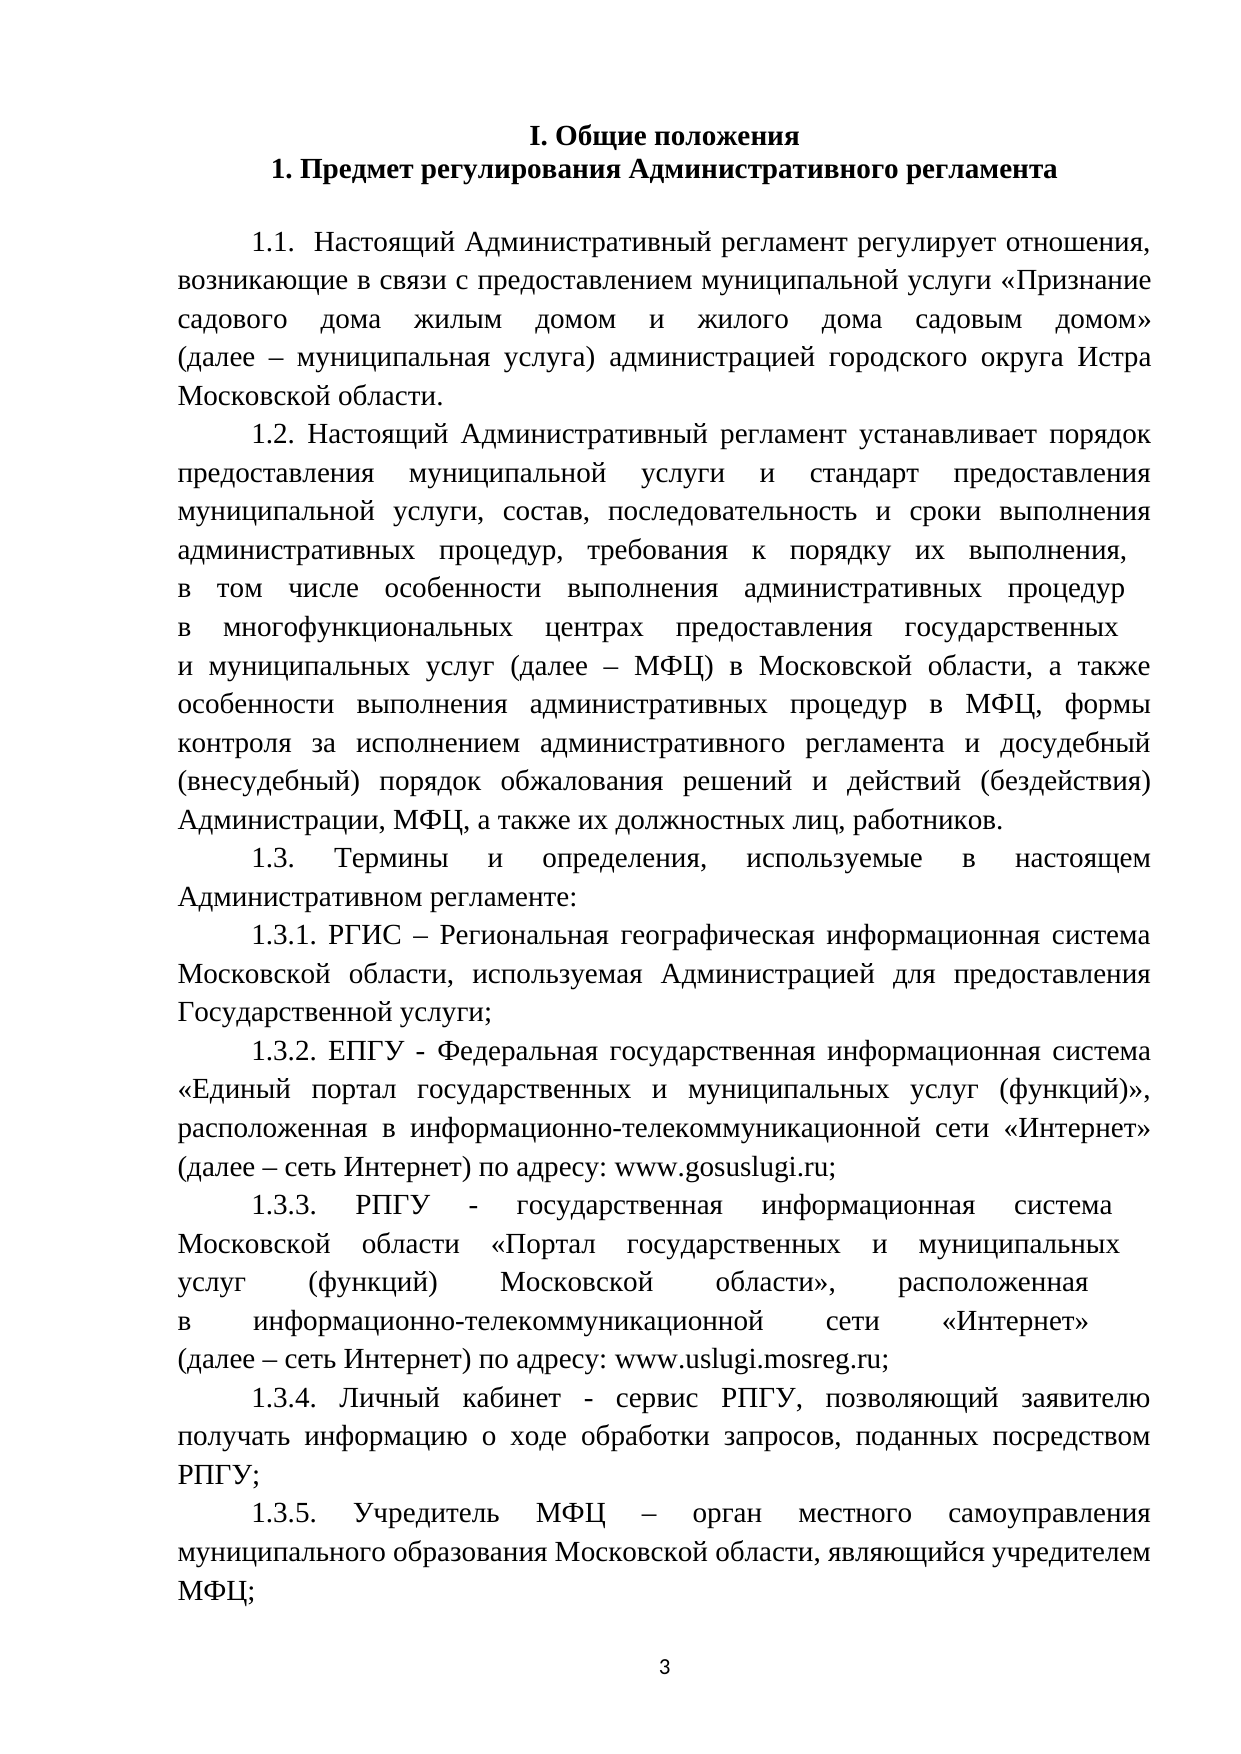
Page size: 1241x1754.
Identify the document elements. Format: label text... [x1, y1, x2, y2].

text 1.2. Настоящий Административный регламент устанавливает порядок предоставления муниципальной услуги и стандарт предоставления муниципальной услуги, состав, последовательность и сроки выполнения административных процедур, требования к порядку их выполнения, в том числе особенности выполнения административных процедур в многофункциональных центрах предоставления государственных и муниципальных услуг (далее – МФЦ) в Московской области, а также особенности выполнения административных процедур в МФЦ, формы контроля за исполнением административного регламента и досудебный (внесудебный) порядок обжалования решений и действий (бездействия) Администрации, МФЦ, а также их должностных лиц, работников. [177, 416, 1152, 835]
text 1.3.5. Учредитель МФЦ – орган местного самоуправления муниципального образования Московской области, являющийся учредителем МФЦ; [177, 1496, 1152, 1606]
text 1.3.4. Личный кабинет - сервис РПГУ, позволяющий заявителю получать информацию о ходе обработки запросов, поданных посредством РПГУ; [177, 1380, 1152, 1491]
subtitle 1. Предмет регулирования Административного регламента [177, 152, 1152, 185]
text 1.1. Настоящий Административный регламент регулирует отношения, возникающие в связи с предоставлением муниципальной услуги «Признание садового дома жилым домом и жилого дома садовым домом» (далее – муниципальная услуга) администрацией городского округа Истра Московской области. [177, 224, 1152, 411]
text 1.3. Термины и определения, используемые в настоящем Административном регламенте: [177, 840, 1152, 912]
list 1.3.1. РГИС – Региональная географическая информационная система Московской области, используемая Администрацией для предоставления Государственной услуги; [177, 917, 1152, 1028]
subtitle I. Общие положения [177, 118, 1152, 152]
list 1.3.2. ЕПГУ - Федеральная государственная информационная система «Единый портал государственных и муниципальных услуг (функций)», расположенная в информационно-телекоммуникационной сети «Интернет» (далее – сеть Интернет) по адресу: www.gosuslugi.ru; [177, 1033, 1152, 1182]
text 1.3.3. РПГУ - государственная информационная система Московской области «Портал государственных и муниципальных услуг (функций) Московской области», расположенная в информационно-телекоммуникационной сети «Интернет» (далее – сеть Интернет) по адресу: www.uslugi.mosreg.ru; [177, 1187, 1152, 1375]
